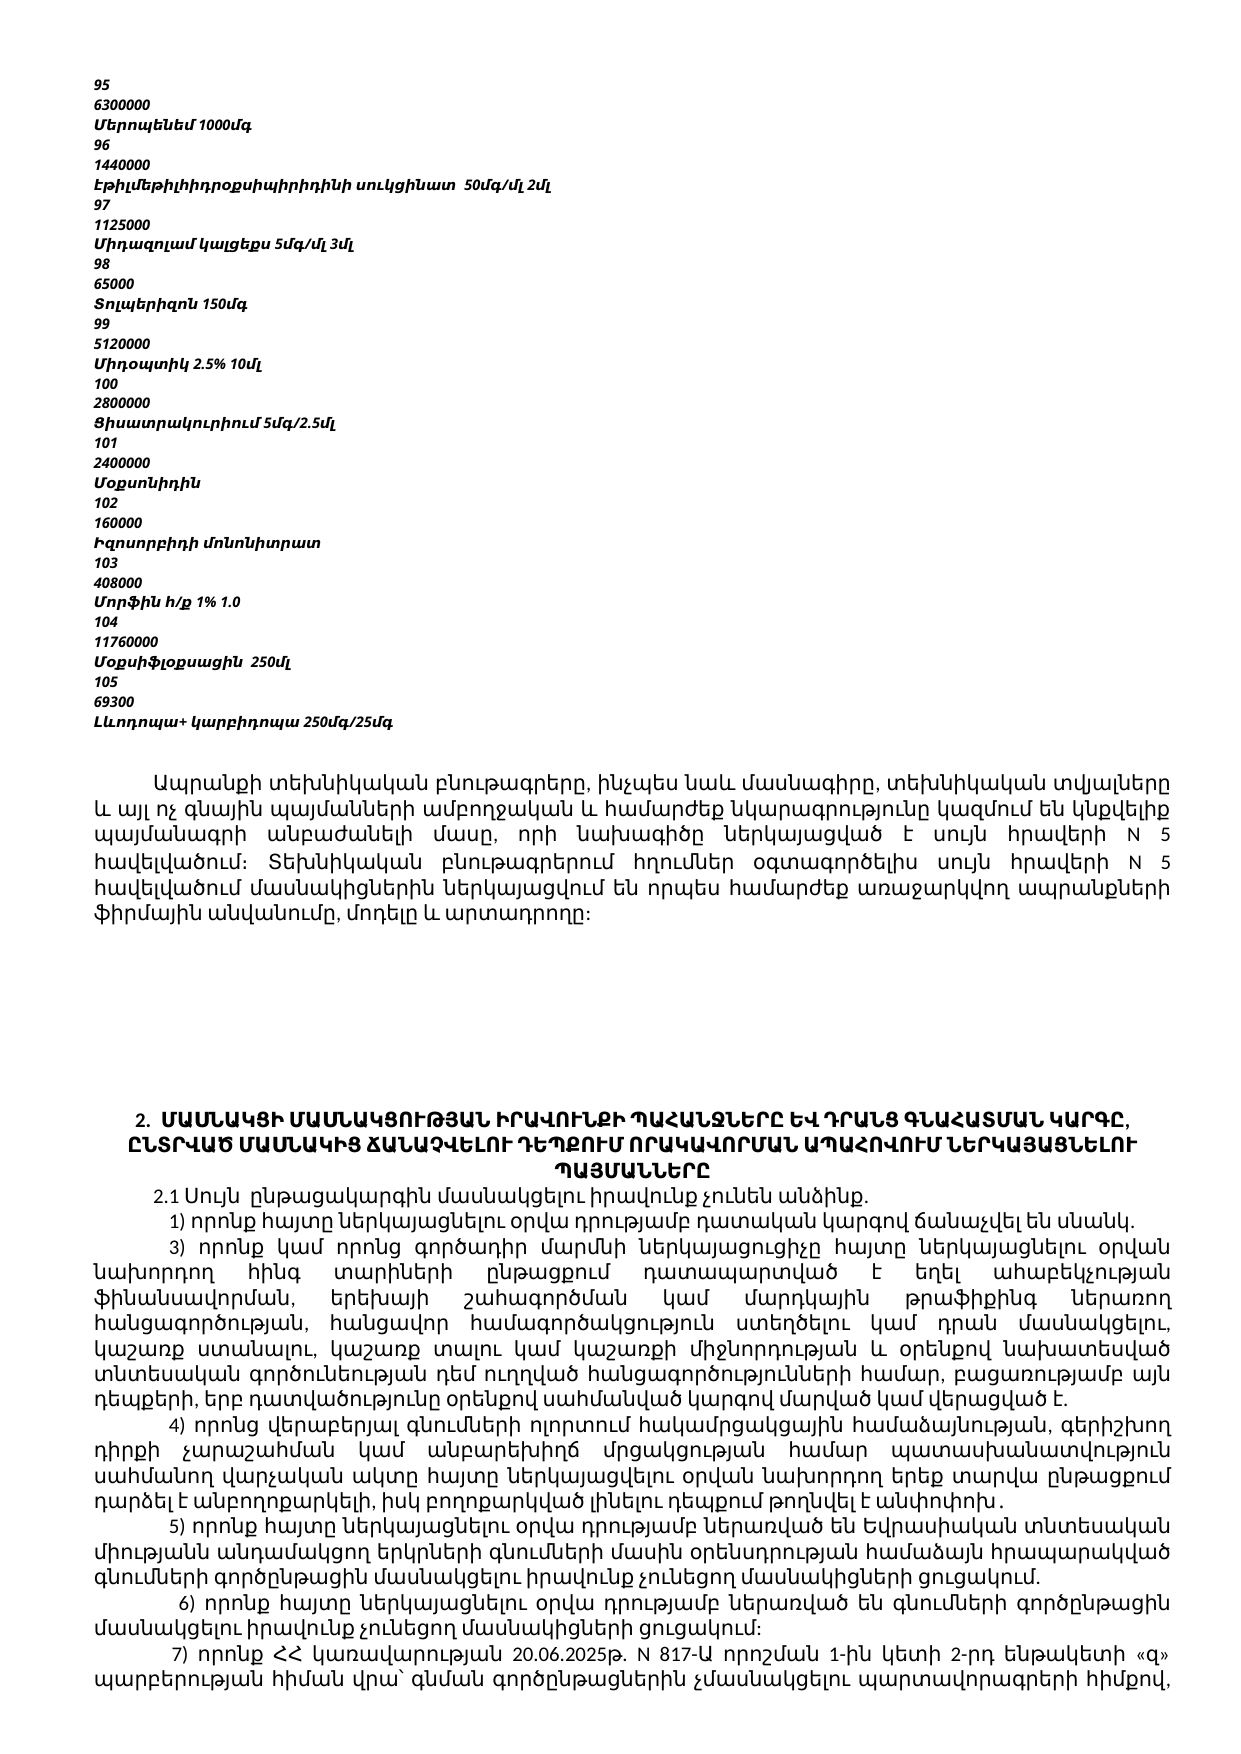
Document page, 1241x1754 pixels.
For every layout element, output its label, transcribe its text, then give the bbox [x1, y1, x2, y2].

text 3) որոնք կամ որոնց գործադիր մարմնի ներկայացուցիչը հայտը ներկայացնելու օրվան նախորդող հինգ տարիների ընթացքում դատապարտված է եղել ահաբեկչության ֆինանսավորման, երեխայի շահագործման կամ մարդկային թրաֆիքինգ ներառող հանցագործության, հանցավոր համագործակցություն ստեղծելու կամ դրան մասնակցելու, կաշառք ստանալու, կաշառք տալու կամ կաշառքի միջնորդության և օրենքով նախատեսված տնտեսական գործունեության դեմ ուղղված հանցագործությունների համար, բացառությամբ այն դեպքերի, երբ դատվածությունը օրենքով սահմանված կարգով մարված կամ վերացված է. [94, 1234, 1171, 1412]
text Ապրանքի տեխնիկական բնութագրերը, ինչպես նաև մասնագիրը, տեխնիկական տվյալները և այլ ոչ գնային պայմանների ամբողջական և համարժեք նկարագրությունը կազմում են կնքվելիք պայմանագրի անբաժանելի մասը, որի նախագիծը ներկայացված է սույն հրավերի N 5 հավելվածում։ Տեխնիկական բնութագրերում հղումներ օգտագործելիս սույն հրավերի N 5 հավելվածում մասնակիցներին ներկայացվում են որպես համարժեք առաջարկվող ապրանքների ֆիրմային անվանումը, մոդելը և արտադրողը: [94, 771, 1171, 926]
text 1) որոնք հայտը ներկայացնելու օրվա դրությամբ դատական կարգով ճանաչվել են սնանկ. [94, 1209, 1171, 1234]
text 2. ՄԱՍՆԱԿՑԻ ՄԱՍՆԱԿՑՈՒԹՅԱՆ ԻՐԱՎՈՒՆՔԻ ՊԱՀԱՆՋՆԵՐԸ ԵՎ ԴՐԱՆՑ ԳՆԱՀԱՏՄԱՆ ԿԱՐԳԸ, ԸՆՏՐՎԱԾ ՄԱՍՆԱԿԻՑ ՃԱՆԱՉՎԵԼՈՒ ԴԵՊՔՈՒՄ ՈՐԱԿԱՎՈՐՄԱՆ ԱՊԱՀՈՎՈՒՄ ՆԵՐԿԱՅԱՑՆԵԼՈՒ ՊԱՅՄԱՆՆԵՐԸ [94, 1107, 1171, 1183]
text 5) որոնք հայտը ներկայացնելու օրվա դրությամբ ներառված են Եվրասիական տնտեսական միությանն անդամակցող երկրների գնումների մասին օրենսդրության համաձայն հրապարակված գնումների գործընթացին մասնակցելու իրավունք չունեցող մասնակիցների ցուցակում. [94, 1514, 1171, 1590]
text 6) որոնք հայտը ներկայացնելու օրվա դրությամբ ներառված են գնումների գործընթացին մասնակցելու իրավունք չունեցող մասնակիցների ցուցակում: [94, 1590, 1171, 1641]
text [94, 1641, 1171, 1692]
text 2.1 Սույն ընթացակարգին մասնակցելու իրավունք չունեն անձինք. [94, 1183, 1171, 1209]
text 4) որոնց վերաբերյալ գնումների ոլորտում հակամրցակցային համաձայնության, գերիշխող դիրքի չարաշահման կամ անբարեխիղճ մրցակցության համար պատասխանատվություն սահմանող վարչական ակտը հայտը ներկայացվելու օրվան նախորդող երեք տարվա ընթացքում դարձել է անբողոքարկելի, իսկ բողոքարկված լինելու դեպքում թողնվել է անփոփոխ․ [94, 1412, 1171, 1514]
